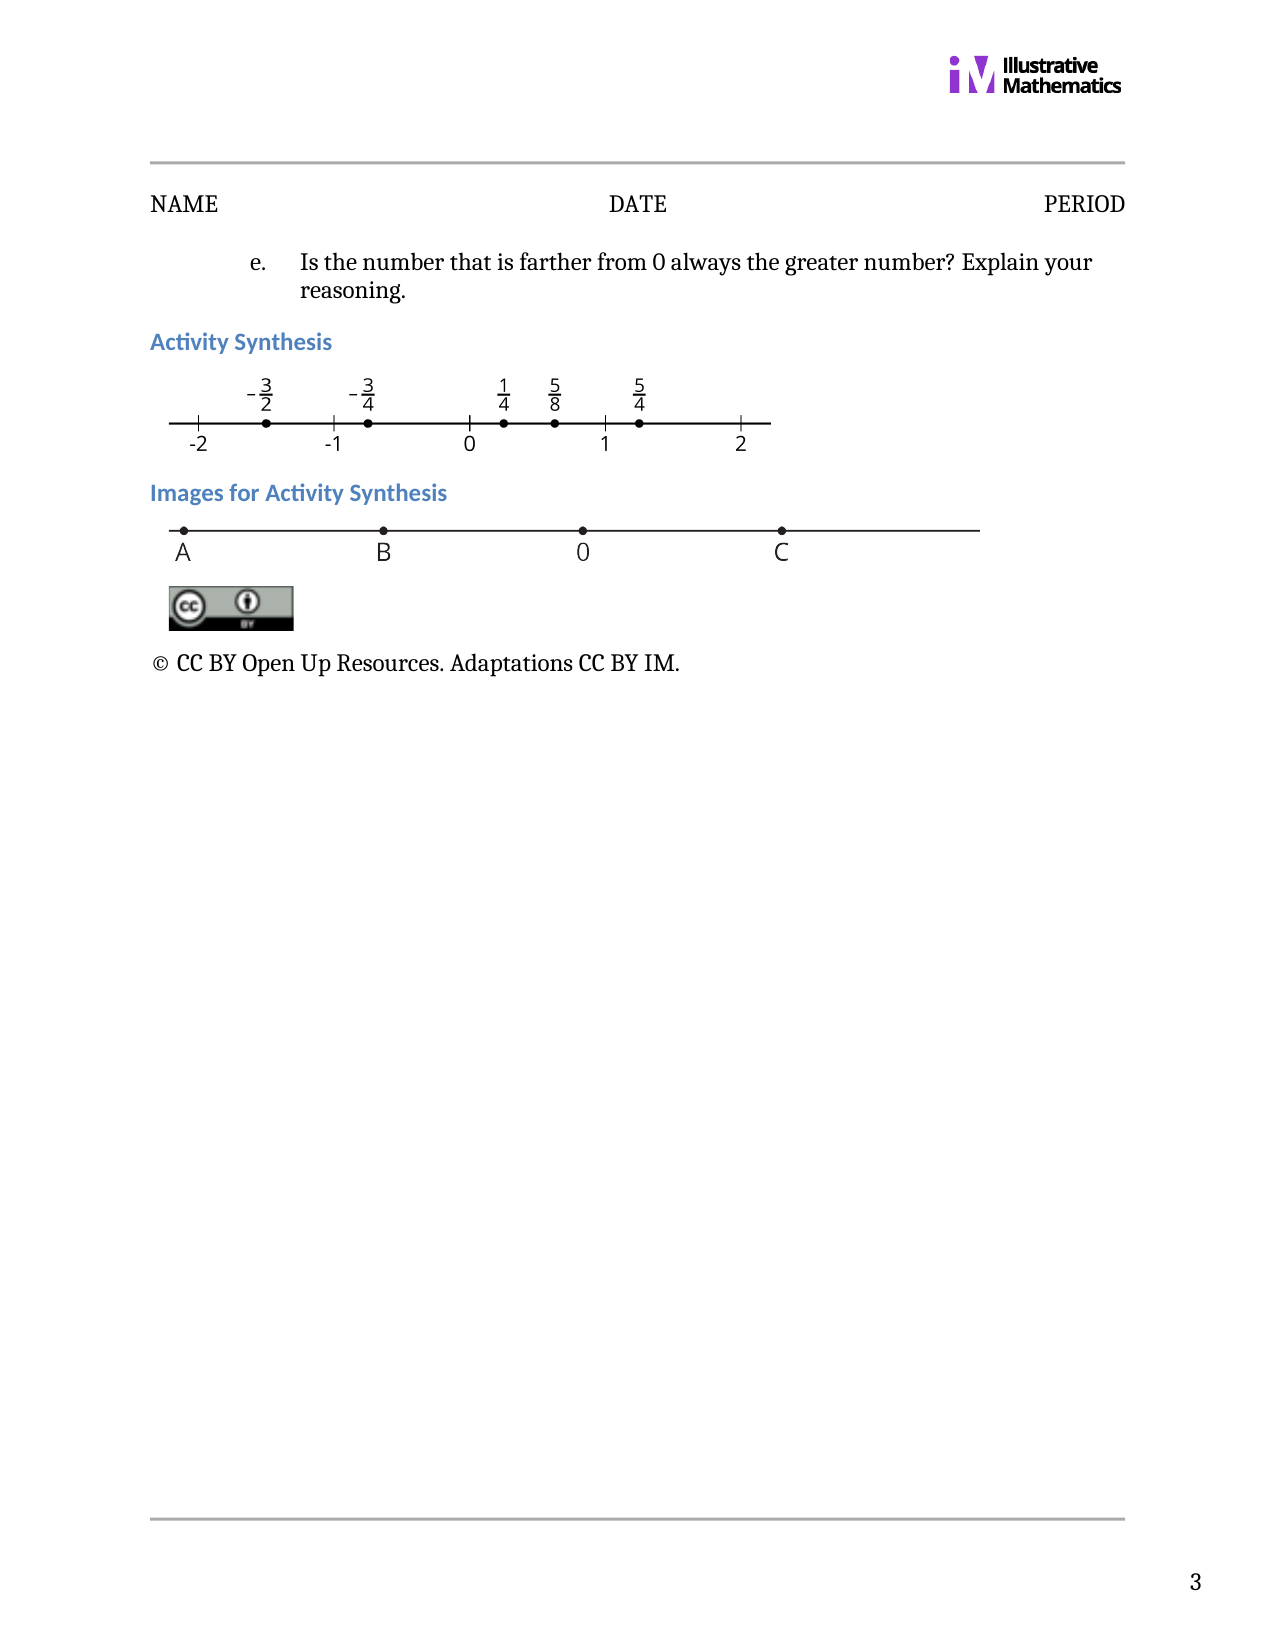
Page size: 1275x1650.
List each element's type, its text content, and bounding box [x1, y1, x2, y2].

subtitle Images for Activity Synthesis [150, 477, 1125, 508]
picture [168, 526, 980, 568]
picture [168, 375, 771, 457]
text © CC BY Open Up Resources. Adaptations CC BY IM. [150, 649, 1125, 678]
list Is the number that is farther from 0 always the greater number? Explain your reasoning. [250, 247, 1125, 305]
picture [168, 586, 294, 631]
subtitle Activity Synthesis [150, 326, 1125, 356]
picture [949, 55, 1121, 93]
